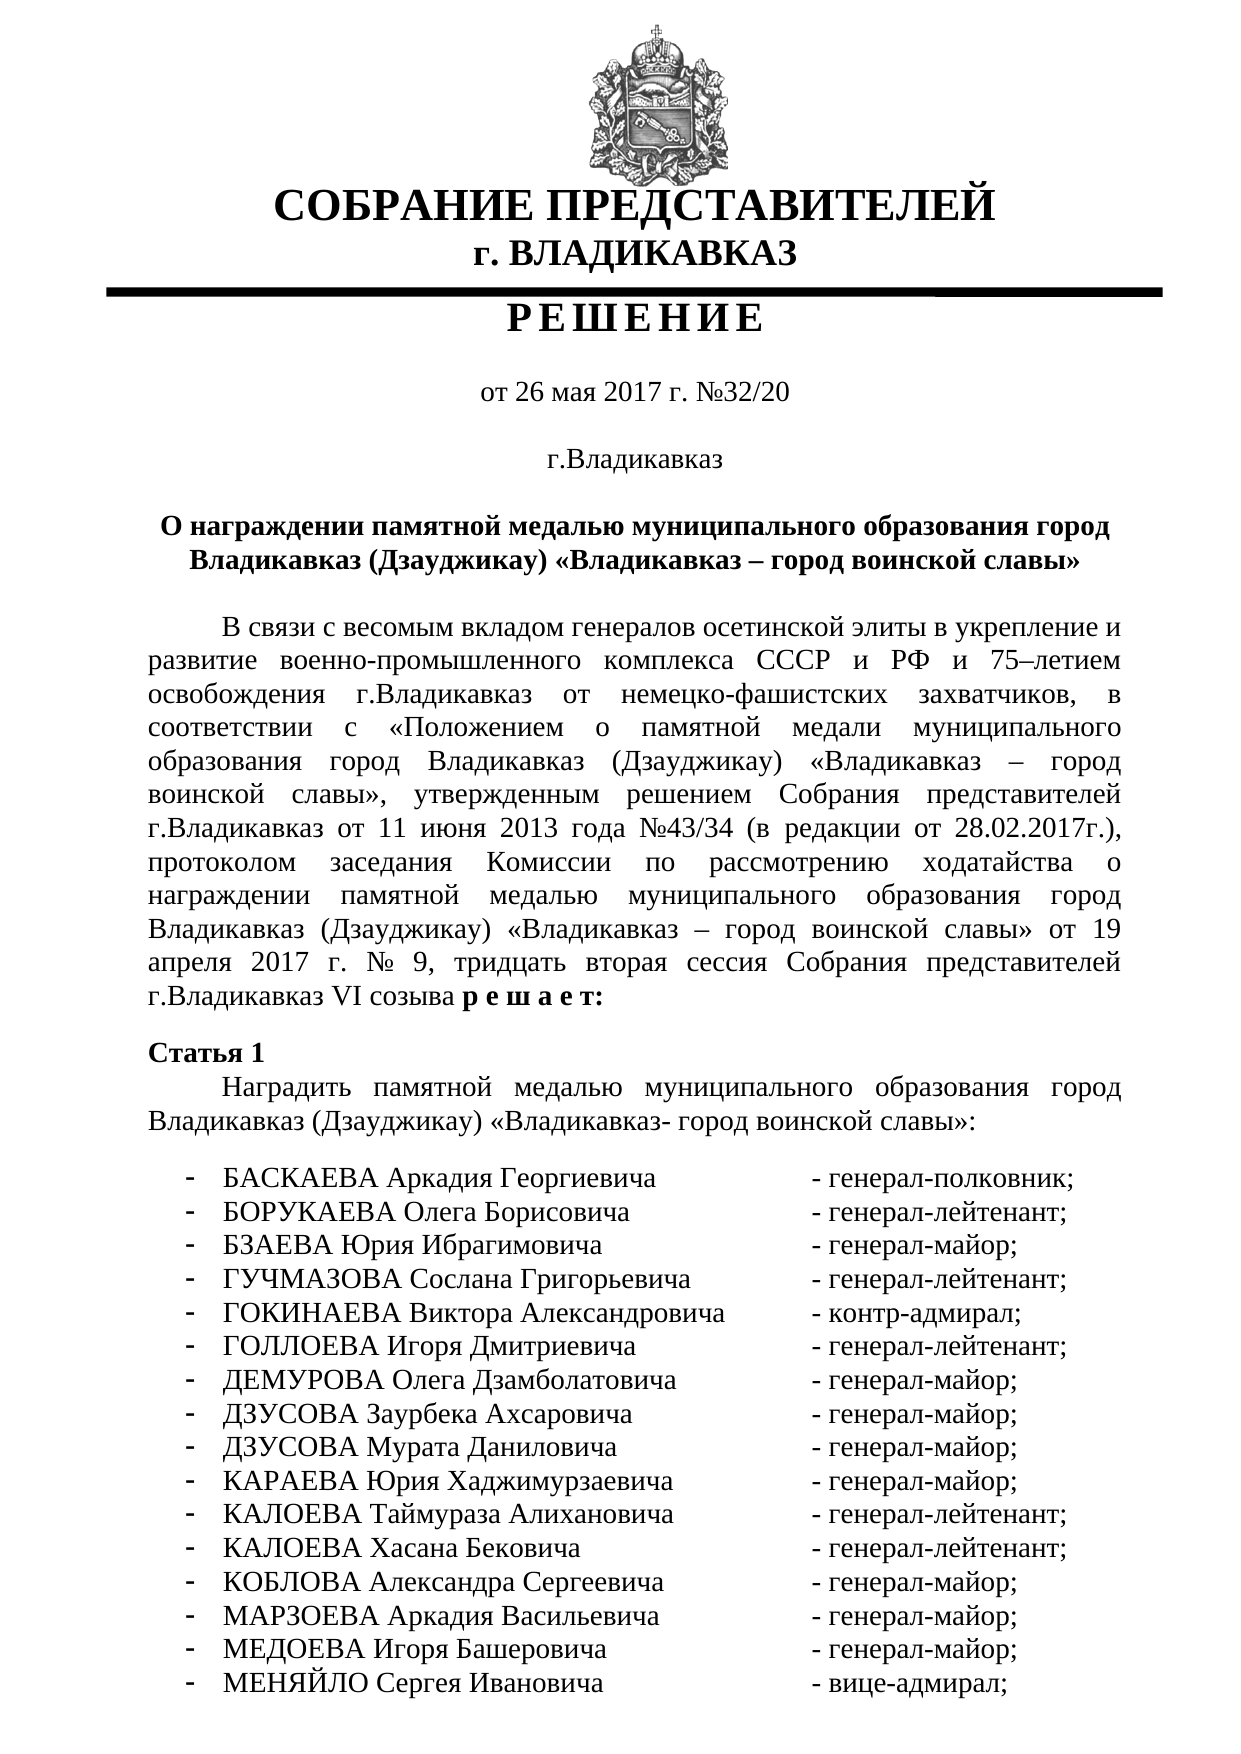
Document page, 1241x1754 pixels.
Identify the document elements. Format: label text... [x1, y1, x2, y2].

list ДЕМУРОВА Олега Дзамболатовича - генерал-майор; [185, 1362, 1122, 1396]
list ГОЛЛОЕВА Игоря Дмитриевича - генерал-лейтенант; [185, 1328, 1122, 1362]
list КАЛОЕВА Таймураза Алихановича - генерал-лейтенант; [185, 1497, 1122, 1530]
list КАЛОЕВА Хасана Бековича - генерал-лейтенант; [185, 1530, 1122, 1564]
text РЕШЕНИЕ [148, 297, 1122, 341]
list КОБЛОВА Александра Сергеевича - генерал-майор; [185, 1564, 1122, 1598]
list ДЗУСОВА Мурата Даниловича - генерал-майор; [185, 1429, 1122, 1463]
text г.Владикавказ [148, 441, 1122, 475]
list МЕДОЕВА Игоря Башеровича - генерал-майор; [185, 1631, 1122, 1665]
text Наградить памятной медалью муниципального образования город Владикавказ (Дзауджикау) «Владикавказ- город воинской славы»: [148, 1069, 1122, 1136]
list ГОКИНАЕВА Виктора Александровича - контр-адмирал; [185, 1295, 1122, 1328]
list БОРУКАЕВА Олега Борисовича - генерал-лейтенант; [185, 1194, 1122, 1227]
text В связи с весомым вкладом генералов осетинской элиты в укрепление и развитие военно-промышленного комплекса СССР и РФ и 75–летием освобождения г.Владикавказ от немецко-фашистских захватчиков, в соответствии с «Положением о памятной медали муниципального образования город Владикавказ (Дзауджикау) «Владикавказ – город воинской славы», утвержденным решением Собрания представителей г.Владикавказ от 11 июня 2013 года №43/34 (в редакции от 28.02.2017г.), протоколом заседания Комиссии по рассмотрению ходатайства о награждении памятной медалью муниципального образования город Владикавказ (Дзауджикау) «Владикавказ – город воинской славы» от 19 апреля 2017 г. № 9, тридцать вторая сессия Собрания представителей г.Владикавказ VI созыва р е ш а е т: [147, 609, 1122, 1011]
title О награждении памятной медалью муниципального образования город Владикавказ (Дзауджикау) «Владикавказ – город воинской славы» [148, 508, 1122, 575]
title СОБРАНИЕ ПРЕДСТАВИТЕЛЕЙ [148, 178, 1122, 230]
list МЕНЯЙЛО Сергея Ивановича - вице-адмирал; [185, 1665, 1122, 1698]
list МАРЗОЕВА Аркадия Васильевича - генерал-майор; [185, 1598, 1122, 1631]
text от 26 мая 2017 г. №32/20 [148, 374, 1122, 408]
list КАРАЕВА Юрия Хаджимурзаевича - генерал-майор; [185, 1463, 1122, 1497]
list БАСКАЕВА Аркадия Георгиевича - генерал-полковник; [185, 1160, 1122, 1194]
list БЗАЕВА Юрия Ибрагимовича - генерал-майор; [185, 1227, 1122, 1261]
text г. ВЛАДИКАВКАЗ [148, 230, 1122, 273]
list ДЗУСОВА Заурбека Ахсаровича - генерал-майор; [185, 1396, 1122, 1429]
list ГУЧМАЗОВА Сослана Григорьевича - генерал-лейтенант; [185, 1261, 1122, 1295]
text Статья 1 [148, 1036, 1122, 1069]
